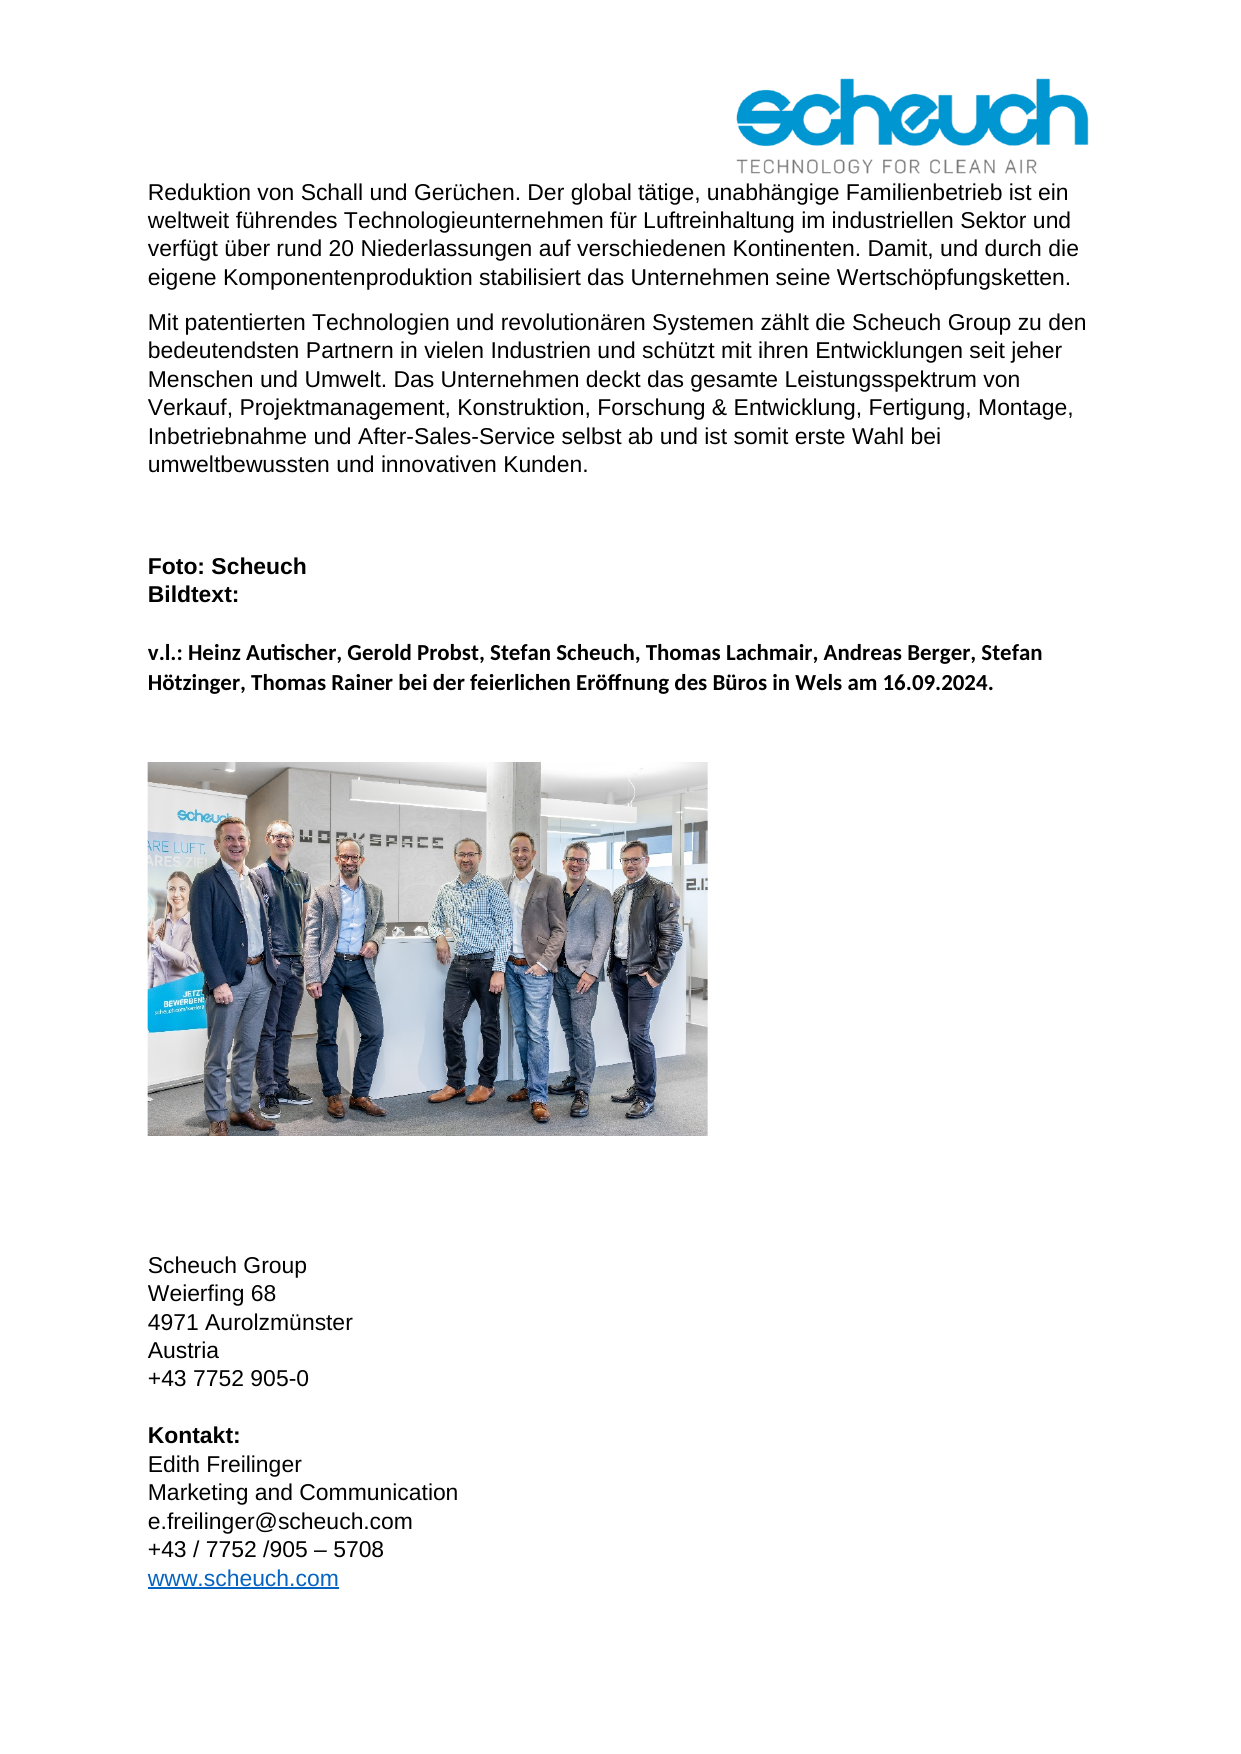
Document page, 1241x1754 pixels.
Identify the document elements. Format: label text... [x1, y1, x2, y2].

text Kontakt: [148, 1422, 1093, 1449]
text Marketing and Communication [148, 1479, 1093, 1506]
picture [147, 762, 708, 1136]
text +43 / 7752 /905 – 5708 [148, 1536, 1093, 1562]
text Austria [148, 1337, 1093, 1363]
text e.freilinger@scheuch.com [148, 1508, 1093, 1534]
text Foto: Scheuch [148, 553, 1093, 579]
text 4971 Aurolzmünster [148, 1308, 1093, 1335]
text v.l.: Heinz Autischer, Gerold Probst, Stefan Scheuch, Thomas Lachmair, Andreas Berger, Stefan Hötzinger, Thomas Rainer bei der feierlichen Eröffnung des Büros in Wels am 16.09.2024. [148, 638, 1093, 697]
text +43 7752 905-0 [148, 1365, 1093, 1392]
text www.scheuch.com [148, 1564, 1093, 1591]
text Mit patentierten Technologien und revolutionären Systemen zählt die Scheuch Group zu den bedeutendsten Partnern in vielen Industrien und schützt mit ihren Entwicklungen seit jeher Menschen und Umwelt. Das Unternehmen deckt das gesamte Leistungsspektrum von Verkauf, Projektmanagement, Konstruktion, Forschung & Entwicklung, Fertigung, Montage, Inbetriebnahme und After-Sales-Service selbst ab und ist somit erste Wahl bei umweltbewussten und innovativen Kunden. [148, 309, 1093, 477]
text Bildtext: [148, 581, 1093, 608]
text Scheuch Group [148, 1252, 1093, 1278]
text Weierfing 68 [148, 1280, 1093, 1306]
text Edith Freilinger [148, 1451, 1093, 1477]
picture [730, 73, 1093, 179]
